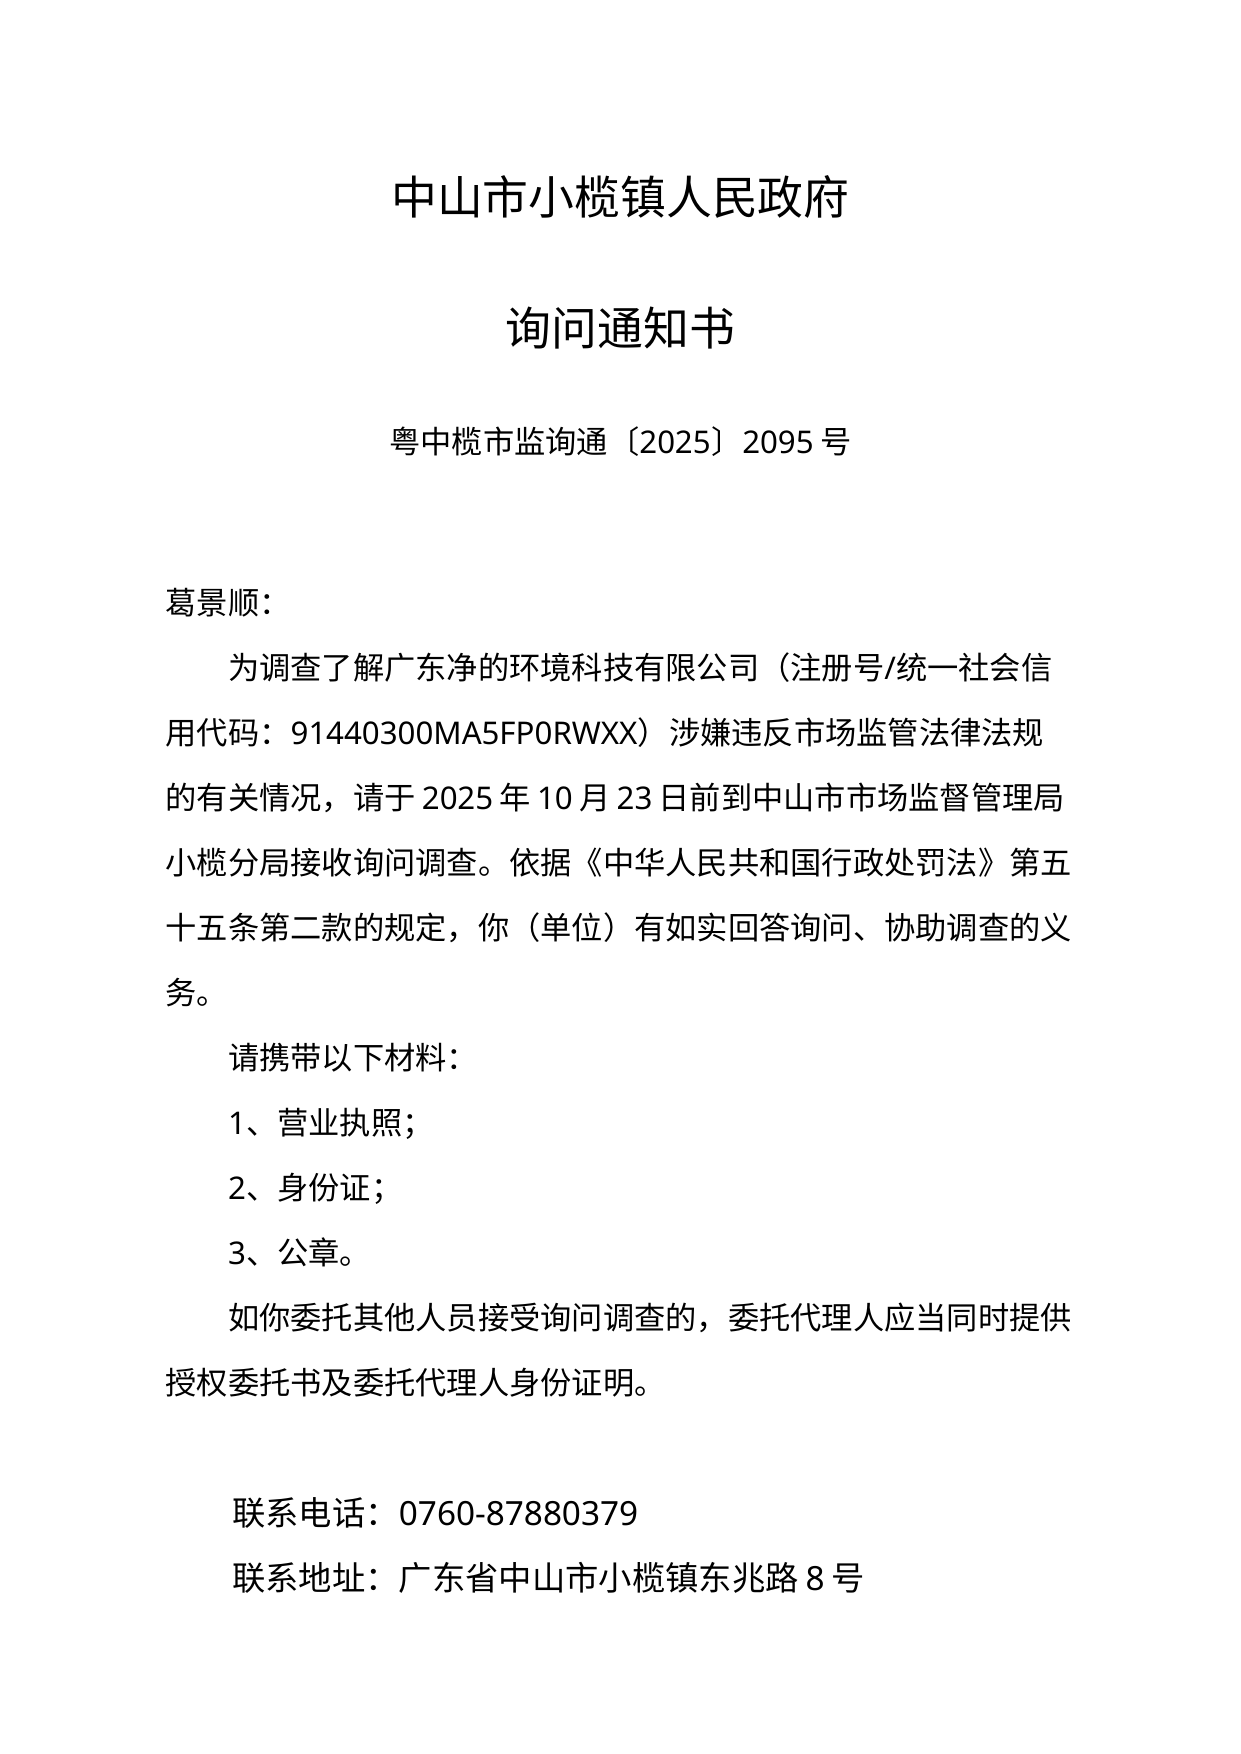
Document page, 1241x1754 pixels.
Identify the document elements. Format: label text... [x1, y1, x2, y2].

list 营业执照； [165, 1088, 1075, 1153]
list 身份证； [165, 1153, 1075, 1218]
text 请携带以下材料： [165, 1023, 1075, 1088]
text 葛景顺： [165, 568, 1075, 633]
text 中山市小榄镇人民政府 [165, 146, 1075, 243]
list 公章。 [165, 1218, 1075, 1283]
text 联系电话：0760-87880379 [165, 1478, 1075, 1543]
text 询问通知书 [165, 276, 1075, 374]
text 粤中榄市监询通〔2025〕2095号 [165, 407, 1075, 472]
text 联系地址：广东省中山市小榄镇东兆路8号 [165, 1543, 1075, 1608]
list 如你委托其他人员接受询问调查的，委托代理人应当同时提供授权委托书及委托代理人身份证明。 [165, 1283, 1075, 1413]
text 为调查了解广东净的环境科技有限公司（注册号/统一社会信用代码：91440300MA5FP0RWXX）涉嫌违反市场监管法律法规的有关情况，请于2025年10月23日前到中山市市场监督管理局小榄分局接收询问调查。依据《中华人民共和国行政处罚法》第五十五条第二款的规定，你（单位）有如实回答询问、协助调查的义务。 [165, 633, 1075, 1023]
